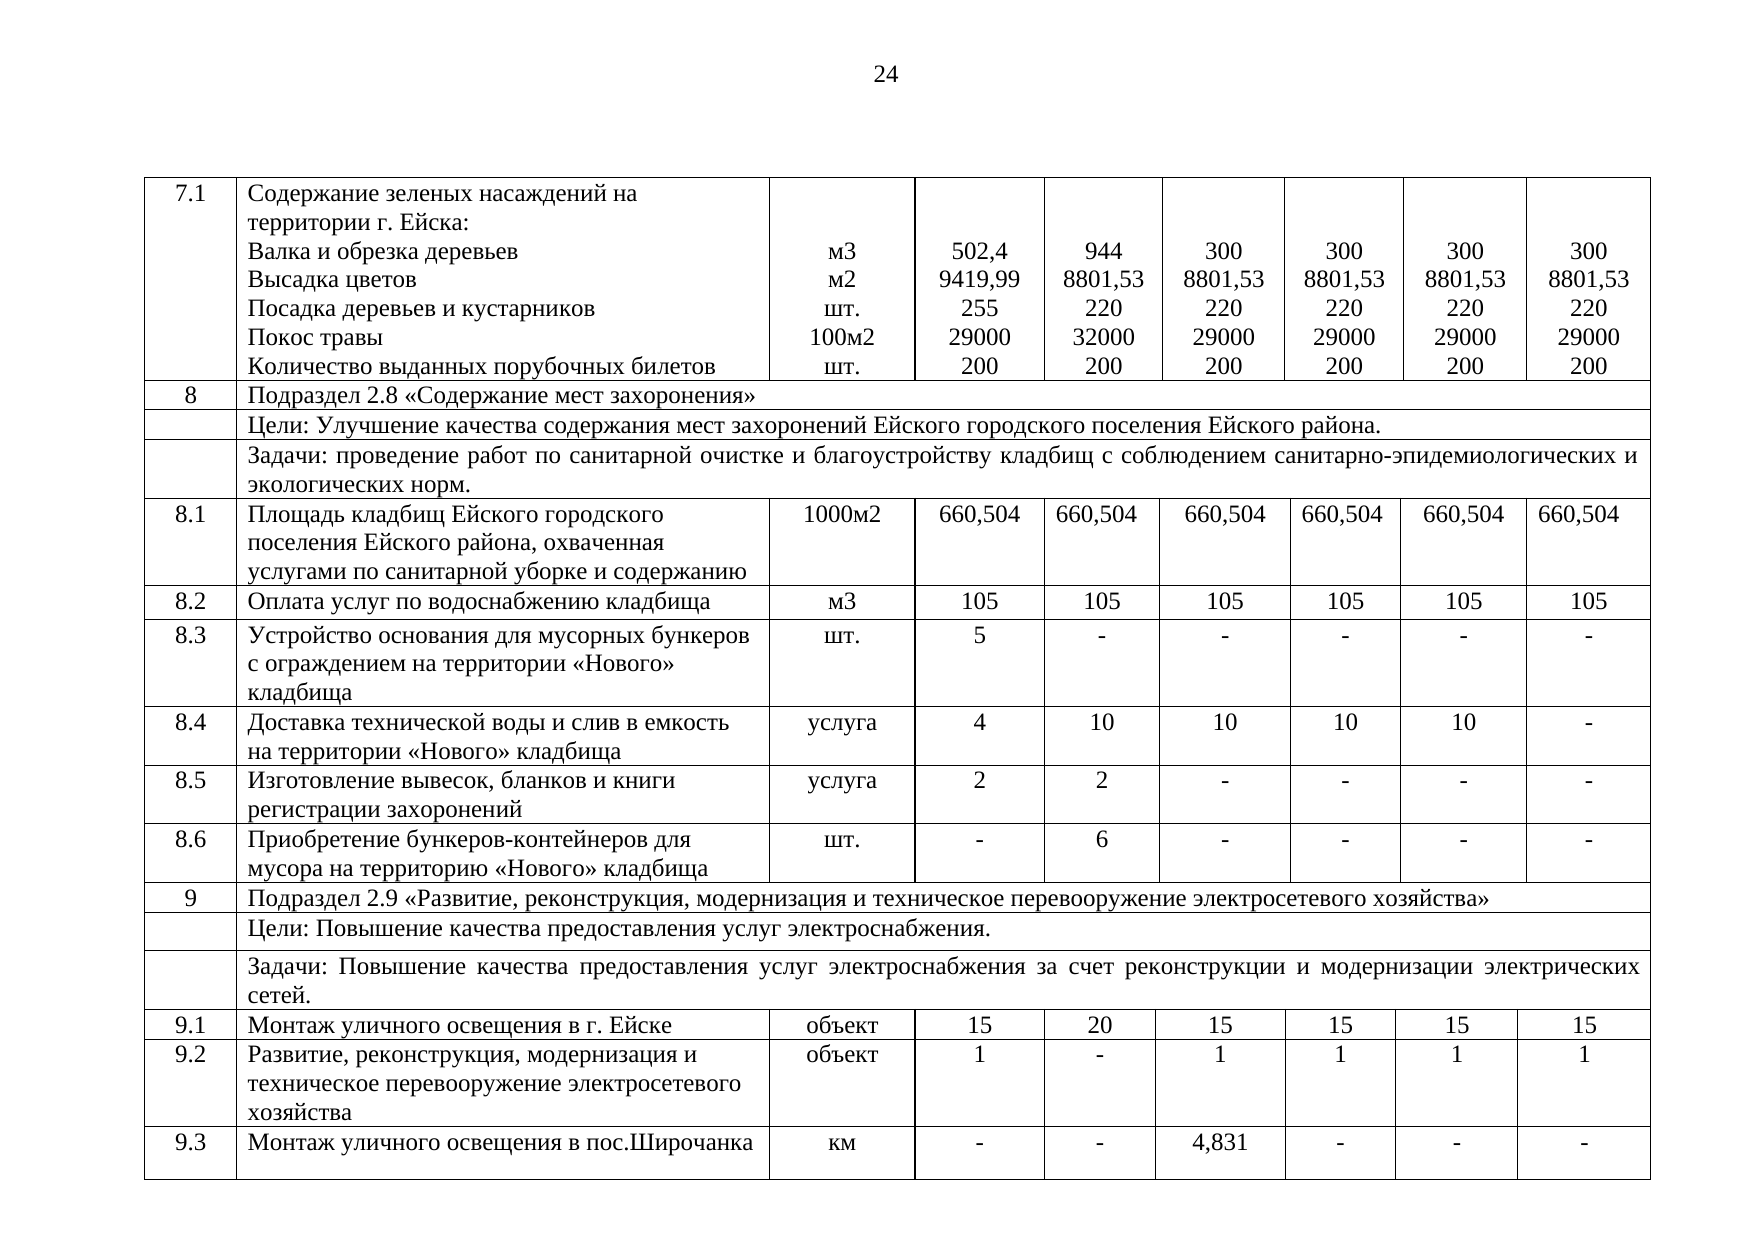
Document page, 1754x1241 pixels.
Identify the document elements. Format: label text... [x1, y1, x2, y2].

table_cell услуга [770, 766, 914, 823]
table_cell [237, 1127, 769, 1179]
table_cell 15 [916, 1010, 1044, 1038]
table_cell м3 [770, 586, 914, 619]
table_cell - [1291, 824, 1400, 882]
table_cell 300 8801,53 220 29000 200 [1404, 178, 1526, 379]
table_cell 105 [1291, 586, 1400, 619]
table_cell 8.3 [145, 620, 236, 706]
table_cell 15 [1286, 1010, 1395, 1038]
table_cell 660,504 [1291, 499, 1400, 585]
table_cell - [1401, 766, 1526, 823]
table_cell шт. [770, 824, 914, 882]
table_cell 1 [1518, 1040, 1650, 1126]
table_cell - [916, 1127, 1044, 1179]
table_cell - [1401, 824, 1526, 882]
table_cell услуга [770, 707, 914, 764]
table_cell [145, 440, 236, 498]
table_cell Задачи: Повышение качества предоставления услуг электроснабжения за счет реконструкции и модернизации электрических сетей. [237, 951, 1650, 1009]
table_cell 8.1 [145, 499, 236, 585]
table_cell 5 [916, 620, 1044, 706]
table_cell 8.4 [145, 707, 236, 764]
table_cell - [1527, 707, 1650, 764]
table_cell 9.1 [145, 1010, 236, 1038]
table_cell 300 8801,53 220 29000 200 [1163, 178, 1284, 379]
table_cell - [1396, 1127, 1517, 1179]
table_cell - [1518, 1127, 1650, 1179]
table_cell 10 [1291, 707, 1400, 764]
table_cell Содержание зеленых насаждений на территории г. Ейска: Валка и обрезка деревьев Высадка цветов Посадка деревьев и кустарников Покос травы Количество выданных порубочных билетов [237, 178, 769, 379]
table_cell - [1160, 620, 1290, 706]
table_cell 105 [916, 586, 1044, 619]
table_cell - [1527, 766, 1650, 823]
table_cell 10 [1401, 707, 1526, 764]
table_cell 300 8801,53 220 29000 200 [1285, 178, 1403, 379]
table_cell 660,504 [1401, 499, 1526, 585]
table_cell км [770, 1127, 914, 1179]
table_cell Доставка технической воды и слив в емкость на территории «Нового» кладбища [237, 707, 769, 764]
table_cell Цели: Улучшение качества содержания мест захоронений Ейского городского поселения Ейского района. [237, 410, 1650, 439]
table_cell Монтаж уличного освещения в г. Ейске [237, 1010, 769, 1038]
table_cell 660,504 [916, 499, 1044, 585]
table_cell - [1527, 620, 1650, 706]
table_cell шт. [770, 620, 914, 706]
table_cell - [916, 824, 1044, 882]
table_cell 10 [1045, 707, 1159, 764]
table_cell 7.1 [145, 178, 236, 379]
table_cell - [1291, 620, 1400, 706]
table_cell Цели: Повышение качества предоставления услуг электроснабжения. [237, 913, 1650, 950]
table_cell 8 [145, 381, 236, 409]
table_cell 4 [916, 707, 1044, 764]
table_cell Устройство основания для мусорных бункеров с ограждением на территории «Нового» кладбища [237, 620, 769, 706]
table_cell объект [770, 1040, 914, 1126]
table_cell - [1045, 620, 1159, 706]
table_cell - [1045, 1040, 1155, 1126]
table_cell - [1045, 1127, 1155, 1179]
table_cell 502,4 9419,99 255 29000 200 [916, 178, 1044, 379]
table_cell Приобретение бункеров-контейнеров для мусора на территорию «Нового» кладбища [237, 824, 769, 882]
table_cell Площадь кладбищ Ейского городского поселения Ейского района, охваченная услугами по санитарной уборке и содержанию [237, 499, 769, 585]
table_cell [145, 951, 236, 1009]
table_cell 660,504 [1045, 499, 1159, 585]
table_cell 8.6 [145, 824, 236, 882]
table_cell Подраздел 2.9 «Развитие, реконструкция, модернизация и техническое перевооружение электросетевого хозяйства» [237, 883, 1650, 912]
table_cell Изготовление вывесок, бланков и книги регистрации захоронений [237, 766, 769, 823]
table_cell Задачи: проведение работ по санитарной очистке и благоустройству кладбищ с соблюдением санитарно-эпидемиологических и экологических норм. [237, 440, 1650, 498]
table_cell 2 [916, 766, 1044, 823]
table_cell 6 [1045, 824, 1159, 882]
table_cell 944 8801,53 220 32000 200 [1045, 178, 1162, 379]
table_cell 9 [145, 883, 236, 912]
table_cell - [1160, 824, 1290, 882]
table_cell 1 [1156, 1040, 1285, 1126]
table_cell 15 [1396, 1010, 1517, 1038]
table_cell 15 [1156, 1010, 1285, 1038]
table_cell объект [770, 1010, 914, 1038]
table_cell 660,504 [1160, 499, 1290, 585]
table_cell - [1286, 1127, 1395, 1179]
table_cell - [1160, 766, 1290, 823]
table_cell 8.5 [145, 766, 236, 823]
table_cell 300 8801,53 220 29000 200 [1527, 178, 1650, 379]
table_cell 1000м2 [770, 499, 914, 585]
table_cell 8.2 [145, 586, 236, 619]
table_cell 9.3 [145, 1127, 236, 1179]
table_cell 660,504 [1527, 499, 1650, 585]
table_cell [145, 410, 236, 439]
table_cell [145, 913, 236, 950]
table_cell 105 [1045, 586, 1159, 619]
table_cell 1 [1286, 1040, 1395, 1126]
table_cell 2 [1045, 766, 1159, 823]
table_cell 1 [916, 1040, 1044, 1126]
table_cell - [1291, 766, 1400, 823]
table_cell 105 [1527, 586, 1650, 619]
table_cell Развитие, реконструкция, модернизация и техническое перевооружение электросетевого хозяйства [237, 1040, 769, 1126]
table_cell 1 [1396, 1040, 1517, 1126]
table_cell 105 [1160, 586, 1290, 619]
table_cell 10 [1160, 707, 1290, 764]
table_cell 15 [1518, 1010, 1650, 1038]
table_cell 105 [1401, 586, 1526, 619]
table_cell - [1527, 824, 1650, 882]
table_cell 20 [1045, 1010, 1155, 1038]
table_cell м3 м2 шт. 100м2 шт. [770, 178, 914, 379]
table_cell 4,831 [1156, 1127, 1285, 1179]
table_cell 9.2 [145, 1040, 236, 1126]
table_cell - [1401, 620, 1526, 706]
table_cell Подраздел 2.8 «Содержание мест захоронения» [237, 381, 1650, 409]
table_cell Оплата услуг по водоснабжению кладбища [237, 586, 769, 619]
